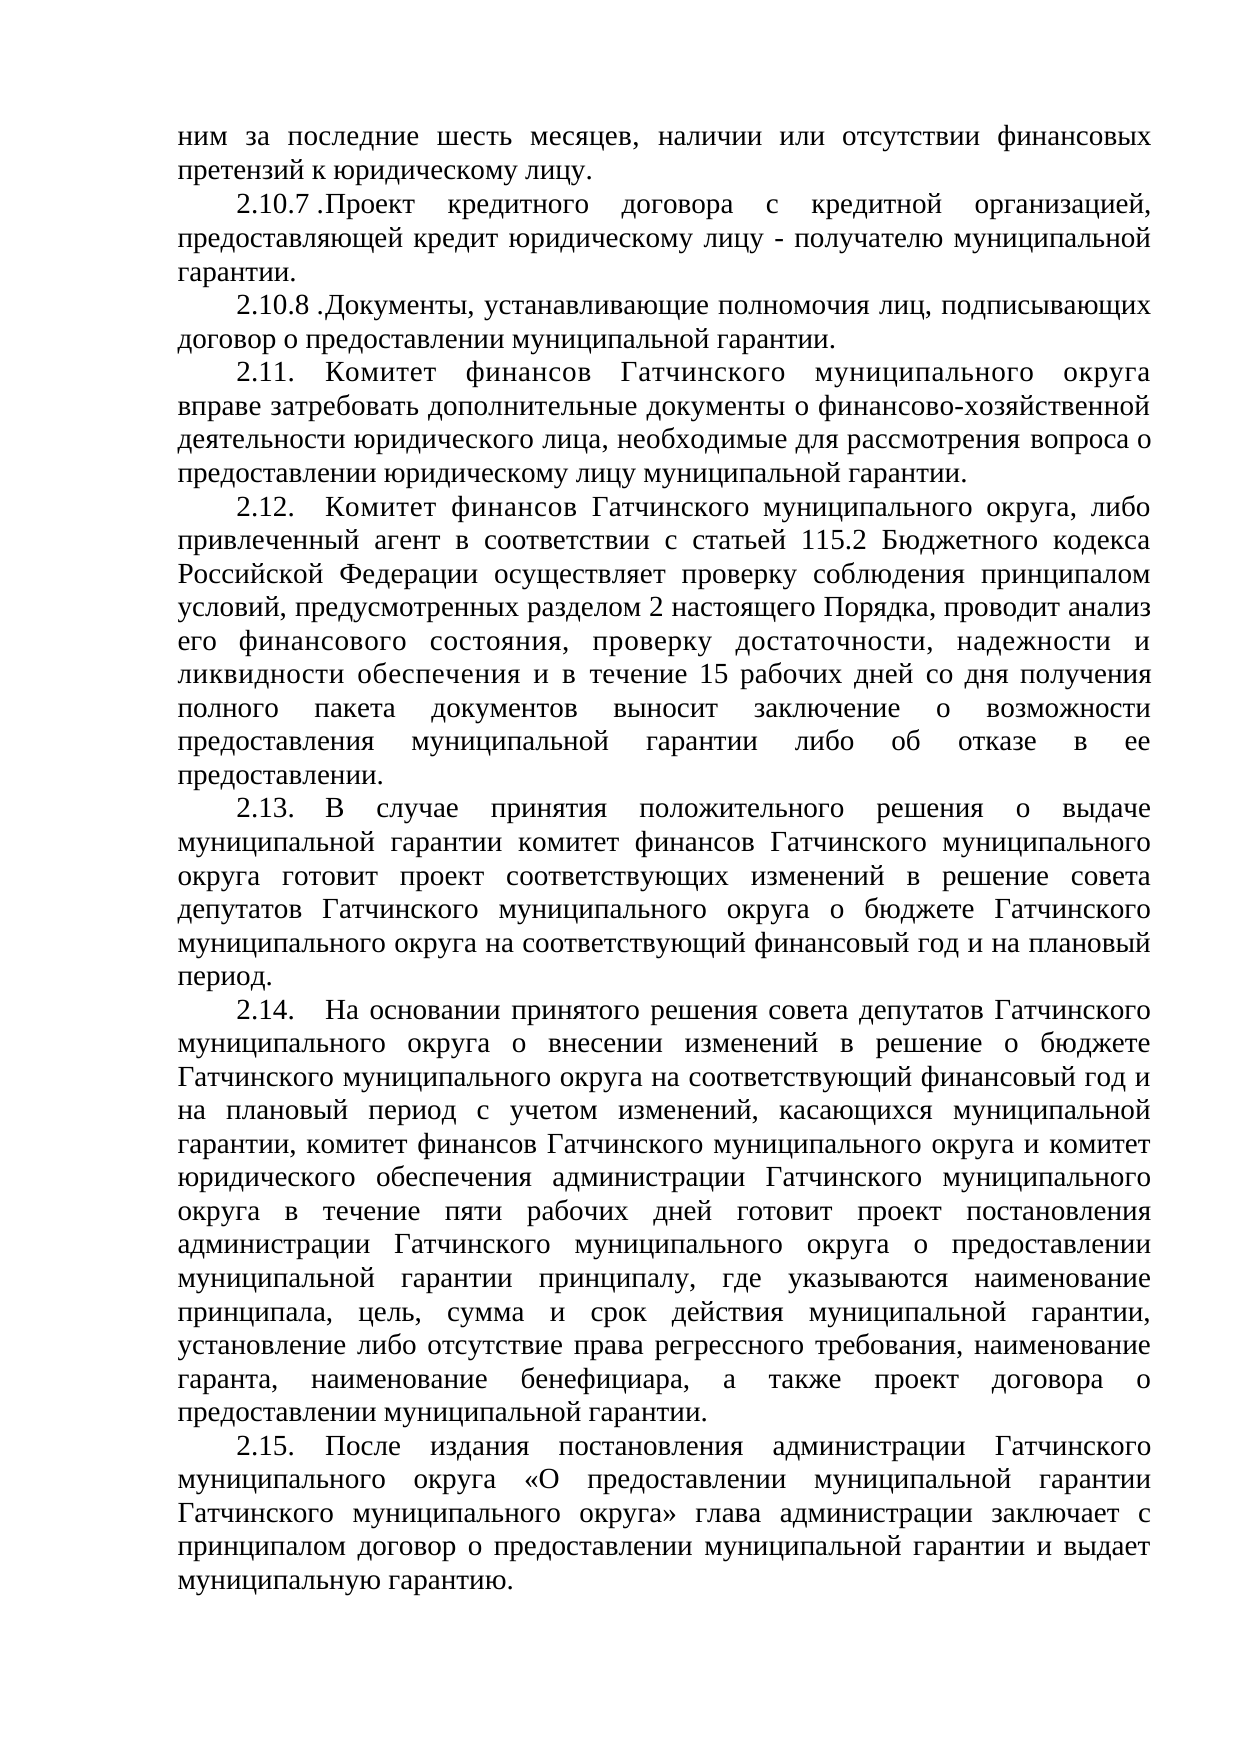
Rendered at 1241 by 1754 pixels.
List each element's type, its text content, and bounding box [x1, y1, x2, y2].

list Комитет финансов Гатчинского муниципального округа вправе затребовать дополнительные документы о финансово-хозяйственной деятельности юридического лица, необходимые для рассмотрения вопроса о предоставлении юридическому лицу муниципальной гарантии. [177, 355, 1152, 489]
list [177, 118, 1152, 186]
list В случае принятия положительного решения о выдаче муниципальной гарантии комитет финансов Гатчинского муниципального округа готовит проект соответствующих изменений в решение совета депутатов Гатчинского муниципального округа о бюджете Гатчинского муниципального округа на соответствующий финансовый год и на плановый период. [177, 791, 1152, 992]
list Комитет финансов Гатчинского муниципального округа, либо привлеченный агент в соответствии с статьей 115.2 Бюджетного кодекса Российской Федерации осуществляет проверку соблюдения принципалом условий, предусмотренных разделом 2 настоящего Порядка, проводит анализ его финансового состояния, проверку достаточности, надежности и ликвидности обеспечения и в течение 15 рабочих дней со дня получения полного пакета документов выносит заключение о возможности предоставления муниципальной гарантии либо об отказе в ее предоставлении. [177, 489, 1152, 791]
list Документы, устанавливающие полномочия лиц, подписывающих договор о предоставлении муниципальной гарантии. [177, 288, 1152, 355]
list После издания постановления администрации Гатчинского муниципального округа «О предоставлении муниципальной гарантии Гатчинского муниципального округа» глава администрации заключает с принципалом договор о предоставлении муниципальной гарантии и выдает муниципальную гарантию. [177, 1428, 1152, 1596]
list На основании принятого решения совета депутатов Гатчинского муниципального округа о внесении изменений в решение о бюджете Гатчинского муниципального округа на соответствующий финансовый год и на плановый период с учетом изменений, касающихся муниципальной гарантии, комитет финансов Гатчинского муниципального округа и комитет юридического обеспечения администрации Гатчинского муниципального округа в течение пяти рабочих дней готовит проект постановления администрации Гатчинского муниципального округа о предоставлении муниципальной гарантии принципалу, где указываются наименование принципала, цель, сумма и срок действия муниципальной гарантии, установление либо отсутствие права регрессного требования, наименование гаранта, наименование бенефициара, а также проект договора о предоставлении муниципальной гарантии. [177, 992, 1152, 1428]
list Проект кредитного договора с кредитной организацией, предоставляющей кредит юридическому лицу - получателю муниципальной гарантии. [177, 186, 1152, 288]
